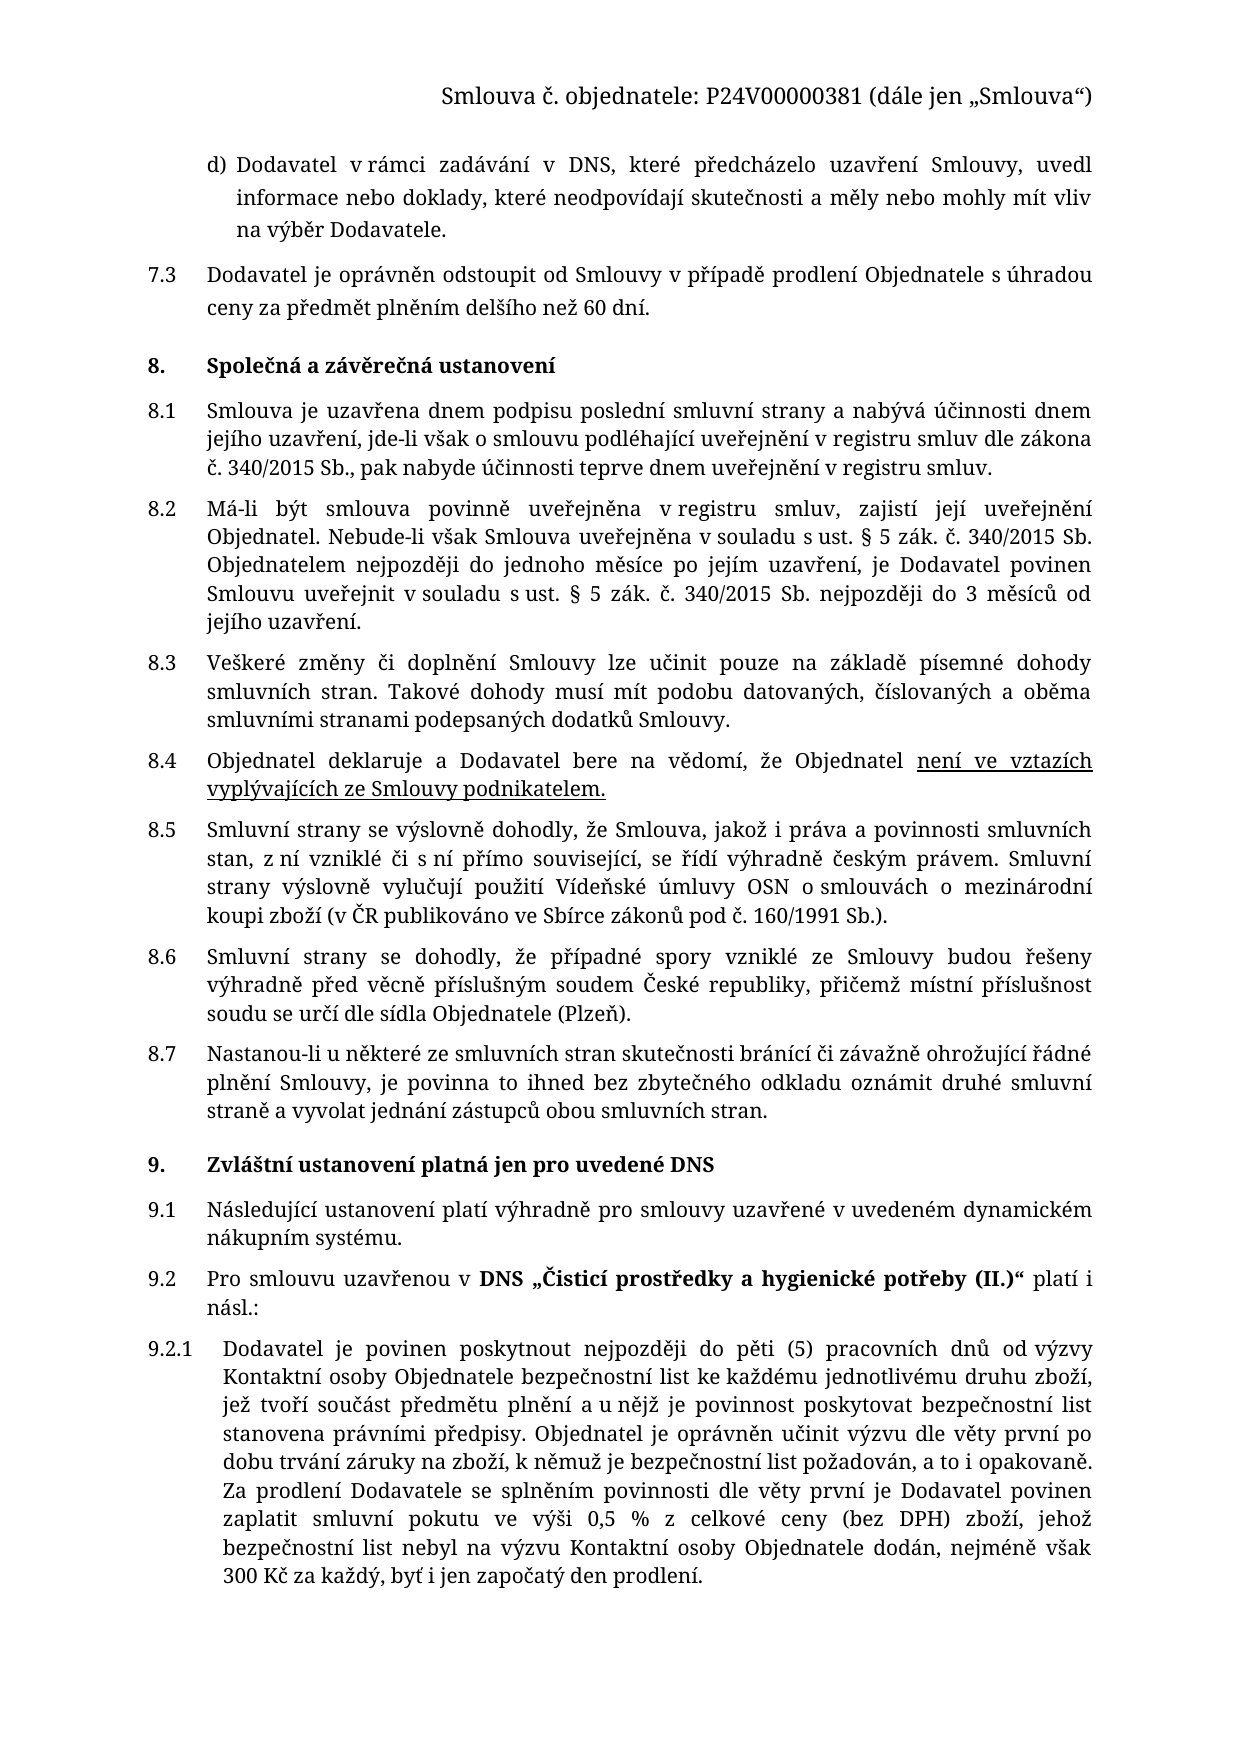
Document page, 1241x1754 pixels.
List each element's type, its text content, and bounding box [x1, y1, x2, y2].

list Následující ustanovení platí výhradně pro smlouvy uzavřené v uvedeném dynamickém nákupním systému. [148, 1195, 1093, 1252]
list Smlouva je uzavřena dnem podpisu poslední smluvní strany a nabývá účinnosti dnem jejího uzavření, jde-li však o smlouvu podléhající uveřejnění v registru smluv dle zákona č. 340/2015 Sb., pak nabyde účinnosti teprve dnem uveřejnění v registru smluv. [148, 396, 1093, 481]
list Veškeré změny či doplnění Smlouvy lze učinit pouze na základě písemné dohody smluvních stran. Takové dohody musí mít podobu datovaných, číslovaných a oběma smluvními stranami podepsaných dodatků Smlouvy. [148, 648, 1093, 734]
list Dodavatel je oprávněn odstoupit od Smlouvy v případě prodlení Objednatele s úhradou ceny za předmět plněním delšího než 60 dní. [148, 261, 1093, 322]
list Má-li být smlouva povinně uveřejněna v registru smluv, zajistí její uveřejnění Objednatel. Nebude-li však Smlouva uveřejněna v souladu s ust. § 5 zák. č. 340/2015 Sb. Objednatelem nejpozději do jednoho měsíce po jejím uzavření, je Dodavatel povinen Smlouvu uveřejnit v souladu s ust. § 5 zák. č. 340/2015 Sb. nejpozději do 3 měsíců od jejího uzavření. [148, 494, 1093, 636]
list Smluvní strany se dohodly, že případné spory vzniklé ze Smlouvy budou řešeny výhradně před věcně příslušným soudem České republiky, přičemž místní příslušnost soudu se určí dle sídla Objednatele (Plzeň). [148, 942, 1093, 1027]
list Zvláštní ustanovení platná jen pro uvedené DNS [148, 1150, 1093, 1178]
list Dodavatel je povinen poskytnout nejpozději do pěti (5) pracovních dnů od výzvy Kontaktní osoby Objednatele bezpečnostní list ke každému jednotlivému druhu zboží, jež tvoří součást předmětu plnění a u nějž je povinnost poskytovat bezpečnostní list stanovena právními předpisy. Objednatel je oprávněn učinit výzvu dle věty první po dobu trvání záruky na zboží, k němuž je bezpečnostní list požadován, a to i opakovaně. Za prodlení Dodavatele se splněním povinnosti dle věty první je Dodavatel povinen zaplatit smluvní pokutu ve výši 0,5 % z celkové ceny (bez DPH) zboží, jehož bezpečnostní list nebyl na výzvu Kontaktní osoby Objednatele dodán, nejméně však 300 Kč za každý, byť i jen započatý den prodlení. [148, 1334, 1093, 1590]
list Dodavatel v rámci zadávání v DNS, které předcházelo uzavření Smlouvy, uvedl informace nebo doklady, které neodpovídají skutečnosti a měly nebo mohly mít vliv na výběr Dodavatele. [207, 150, 1093, 244]
list Pro smlouvu uzavřenou v DNS „Čisticí prostředky a hygienické potřeby (II.)“ platí i násl.: [148, 1264, 1093, 1321]
list Nastanou-li u některé ze smluvních stran skutečnosti bránící či závažně ohrožující řádné plnění Smlouvy, je povinna to ihned bez zbytečného odkladu oznámit druhé smluvní straně a vyvolat jednání zástupců obou smluvních stran. [148, 1039, 1093, 1125]
list Společná a závěrečná ustanovení [148, 351, 1093, 379]
list Objednatel deklaruje a Dodavatel bere na vědomí, že Objednatel není ve vztazích vyplývajících ze Smlouvy podnikatelem. [148, 746, 1093, 803]
list Smluvní strany se výslovně dohodly, že Smlouva, jakož i práva a povinnosti smluvních stan, z ní vzniklé či s ní přímo související, se řídí výhradně českým právem. Smluvní strany výslovně vylučují použití Vídeňské úmluvy OSN o smlouvách o mezinárodní koupi zboží (v ČR publikováno ve Sbírce zákonů pod č. 160/1991 Sb.). [148, 816, 1093, 929]
